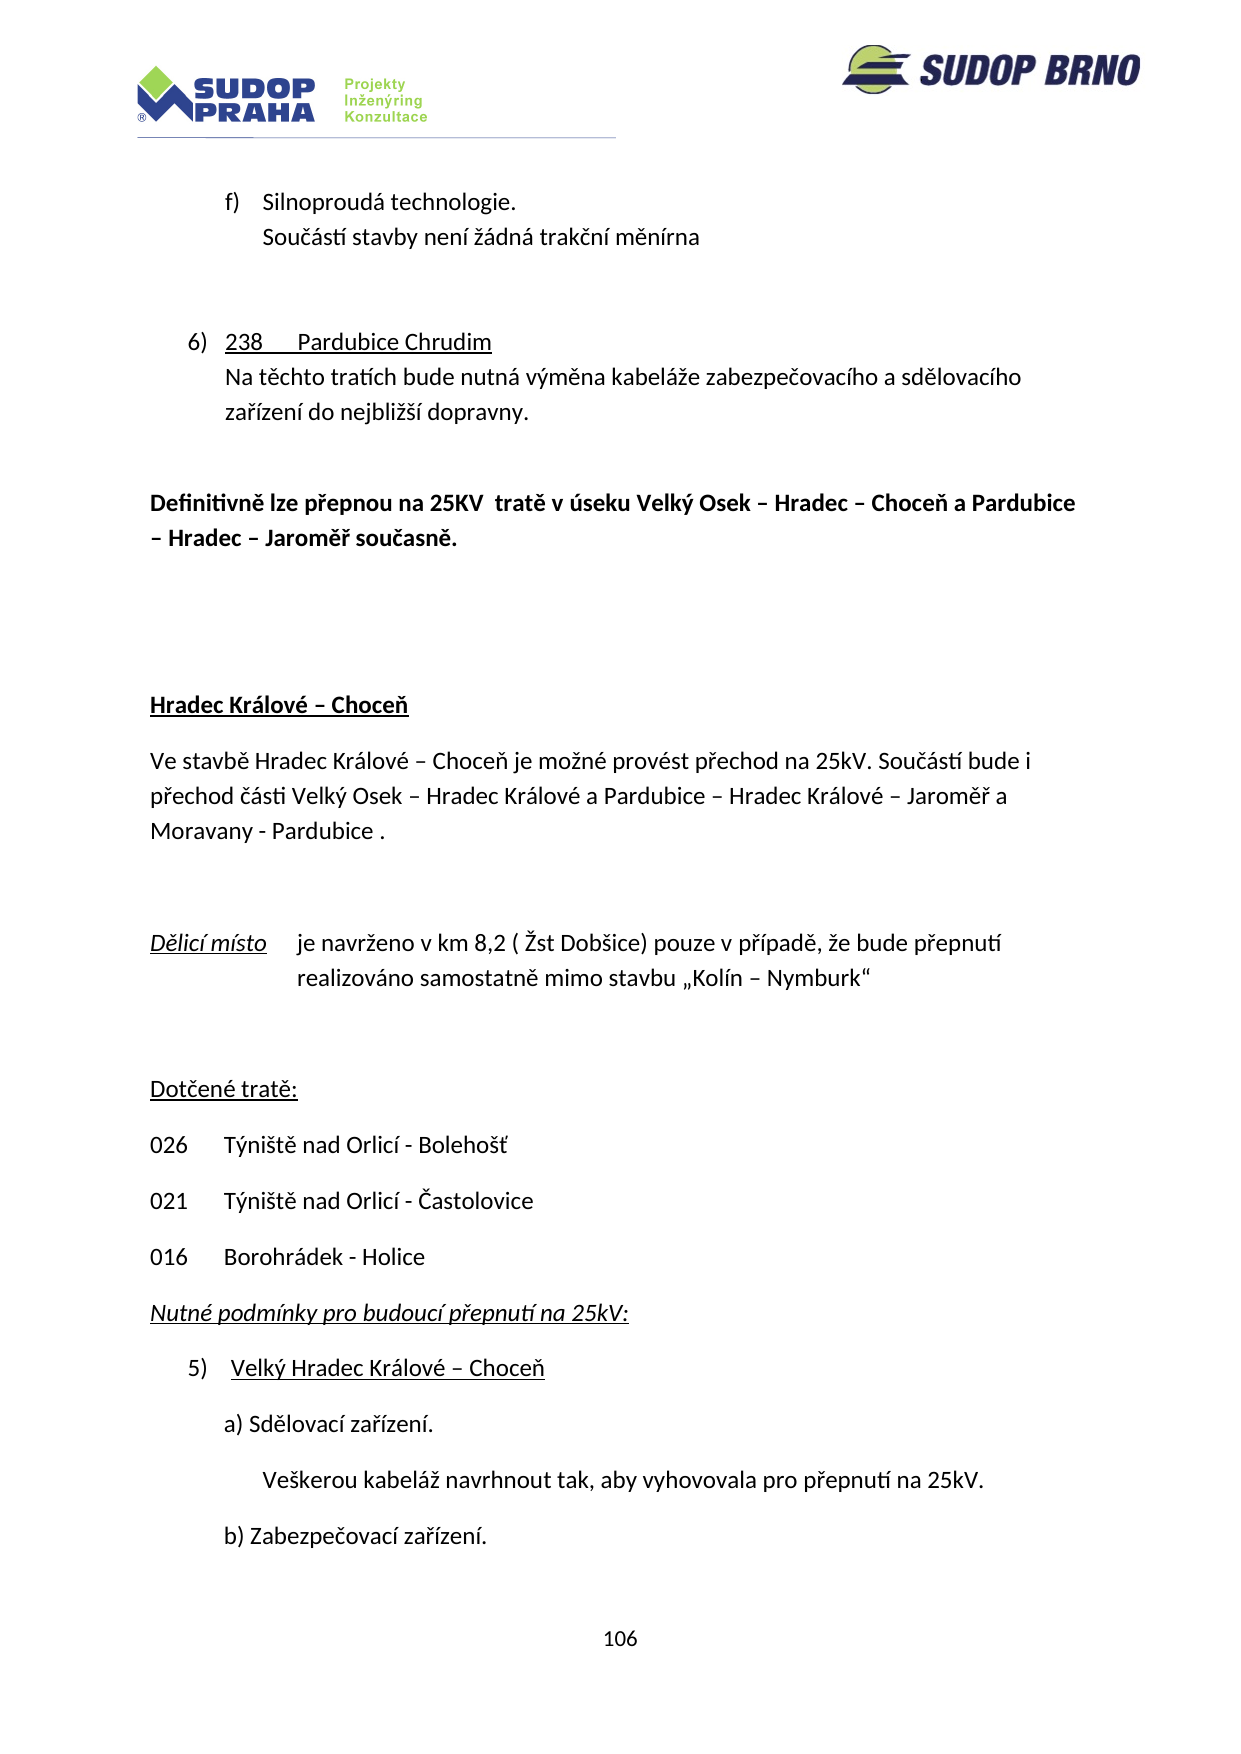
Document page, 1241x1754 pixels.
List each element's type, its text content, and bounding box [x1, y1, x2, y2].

text 016 Borohrádek - Holice [150, 1241, 1090, 1271]
text Hradec Králové – Choceň [150, 689, 1090, 720]
text Nutné podmínky pro budoucí přepnutí na 25kV: [150, 1297, 1090, 1327]
picture [841, 45, 1149, 96]
text Dělicí místo je navrženo v km 8,2 ( Žst Dobšice) pouze v případě, že bude přepnutí realizováno samostatně mimo stavbu „Kolín – Nymburk“ [150, 927, 1090, 992]
text a) Sdělovací zařízení. [150, 1408, 1090, 1439]
list 238 Pardubice Chrudim [187, 326, 1090, 356]
text b) Zabezpečovací zařízení. [150, 1520, 1090, 1551]
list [262, 1464, 1090, 1495]
text 021 Týniště nad Orlicí - Častolovice [150, 1185, 1090, 1216]
list Součástí stavby není žádná trakční měnírna [262, 221, 1090, 251]
list Velký Hradec Králové – Choceň [187, 1352, 1090, 1383]
text Definitivně lze přepnou na 25KV tratě v úseku Velký Osek – Hradec – Choceň a Pardubice – Hradec – Jaroměř současně. [150, 487, 1090, 552]
list Na těchto tratích bude nutná výměna kabeláže zabezpečovacího a sdělovacího zařízení do nejbližší dopravny. [225, 361, 1090, 426]
picture [137, 65, 435, 126]
text Ve stavbě Hradec Králové – Choceň je možné provést přechod na 25kV. Součástí bude i přechod části Velký Osek – Hradec Králové a Pardubice – Hradec Králové – Jaroměř a Moravany - Pardubice . [150, 745, 1090, 846]
text Dotčené tratě: [150, 1073, 1090, 1104]
list Silnoproudá technologie. [225, 186, 1090, 216]
text 026 Týniště nad Orlicí - Bolehošť [150, 1129, 1090, 1160]
